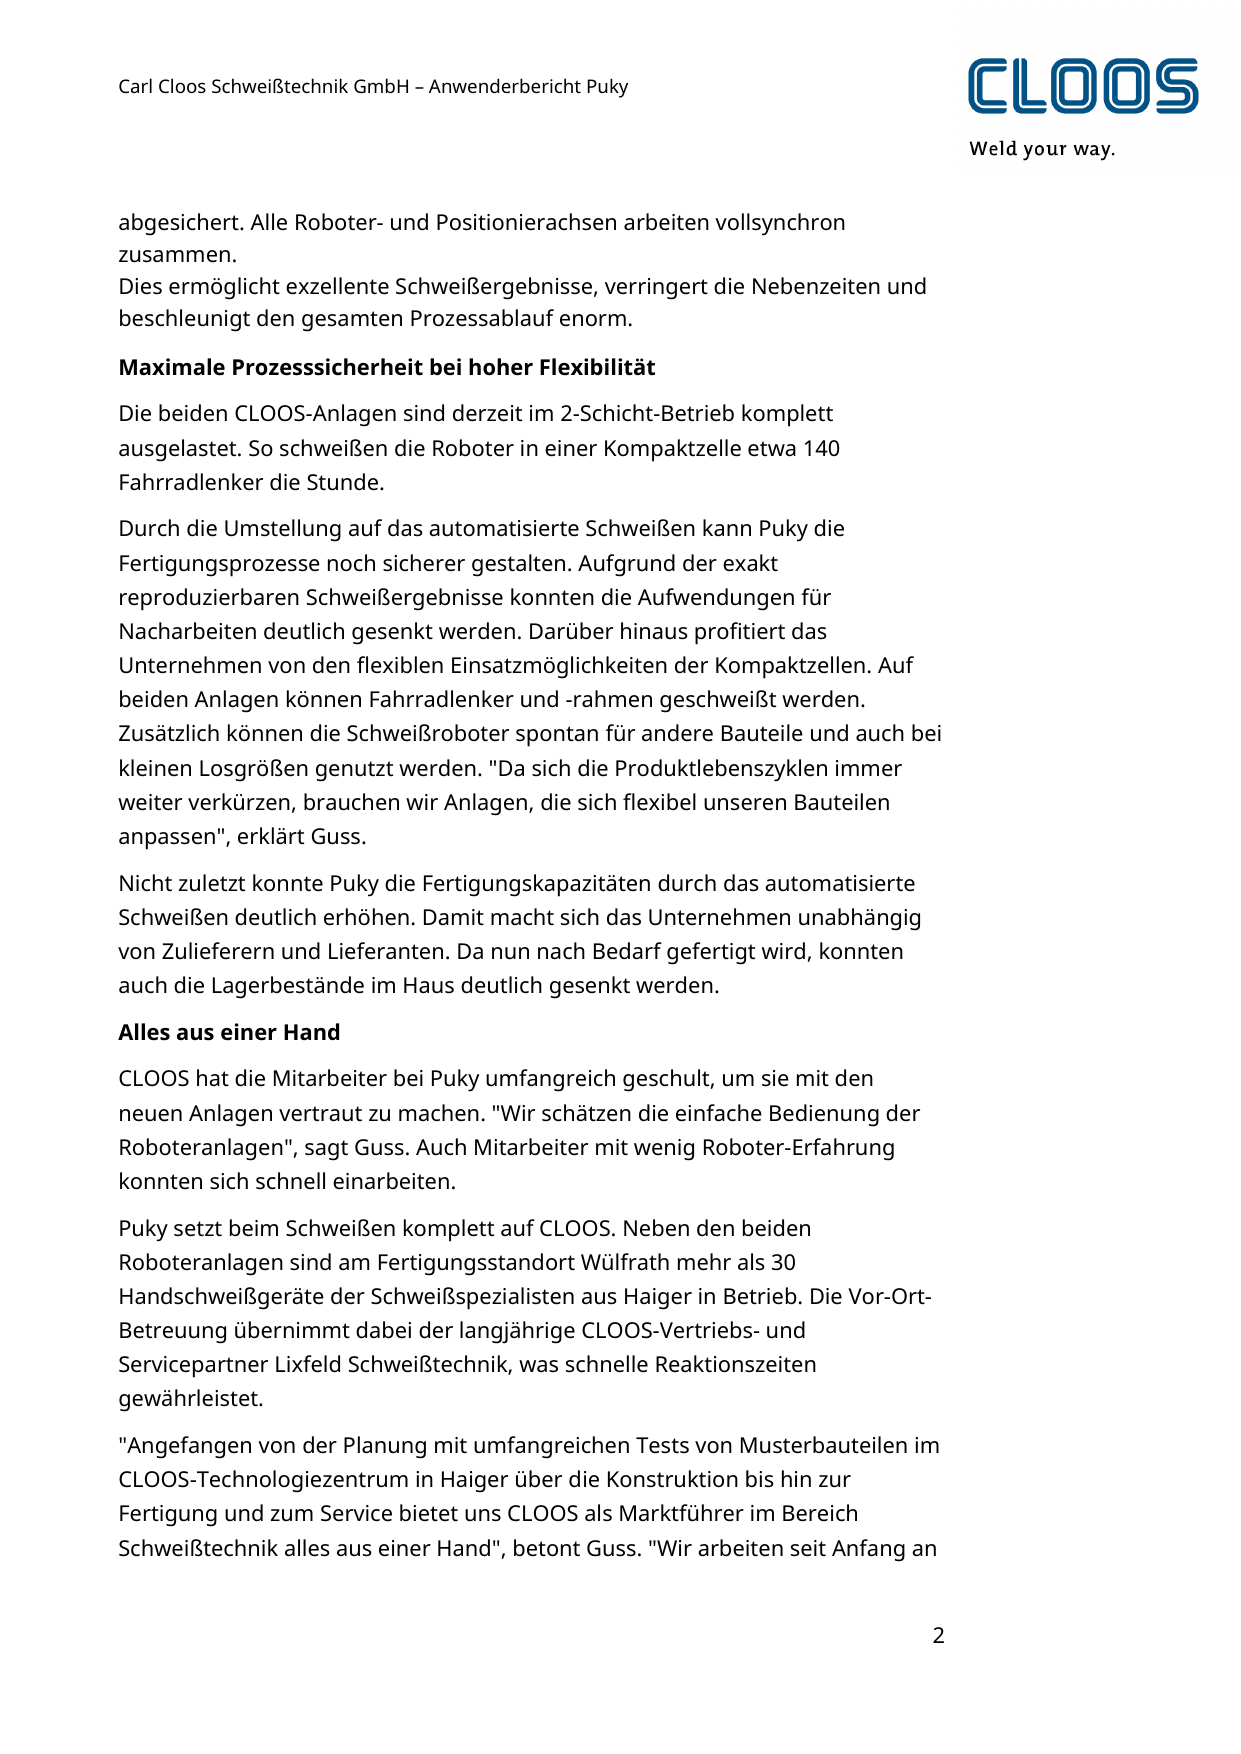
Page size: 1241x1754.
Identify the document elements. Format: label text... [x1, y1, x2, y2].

text CLOOS hat die Mitarbeiter bei Puky umfangreich geschult, um sie mit den neuen Anlagen vertraut zu machen. "Wir schätzen die einfache Bedienung der Roboteranlagen", sagt Guss. Auch Mitarbeiter mit wenig Roboter-Erfahrung konnten sich schnell einarbeiten. [118, 1063, 945, 1196]
text Puky setzt beim Schweißen komplett auf CLOOS. Neben den beiden Roboteranlagen sind am Fertigungsstandort Wülfrath mehr als 30 Handschweißgeräte der Schweißspezialisten aus Haiger in Betrieb. Die Vor-Ort-Betreuung übernimmt dabei der langjährige CLOOS-Vertriebs- und Servicepartner Lixfeld Schweißtechnik, was schnelle Reaktionszeiten gewährleistet. [118, 1213, 945, 1413]
text Maximale Prozesssicherheit bei hoher Flexibilität [118, 352, 945, 382]
text Alles aus einer Hand [118, 1017, 945, 1047]
picture [955, 3, 1237, 176]
text Die beiden CLOOS-Anlagen sind derzeit im 2-Schicht-Betrieb komplett ausgelastet. So schweißen die Roboter in einer Kompaktzelle etwa 140 Fahrradlenker die Stunde. [118, 398, 945, 497]
text Durch die Umstellung auf das automatisierte Schweißen kann Puky die Fertigungsprozesse noch sicherer gestalten. Aufgrund der exakt reproduzierbaren Schweißergebnisse konnten die Aufwendungen für Nacharbeiten deutlich gesenkt werden. Darüber hinaus profitiert das Unternehmen von den flexiblen Einsatzmöglichkeiten der Kompaktzellen. Auf beiden Anlagen können Fahrradlenker und -rahmen geschweißt werden. Zusätzlich können die Schweißroboter spontan für andere Bauteile und auch bei kleinen Losgrößen genutzt werden. "Da sich die Produktlebenszyklen immer weiter verkürzen, brauchen wir Anlagen, die sich flexibel unseren Bauteilen anpassen", erklärt Guss. [118, 513, 945, 851]
text Nicht zuletzt konnte Puky die Fertigungskapazitäten durch das automatisierte Schweißen deutlich erhöhen. Damit macht sich das Unternehmen unabhängig von Zulieferern und Lieferanten. Da nun nach Bedarf gefertigt wird, konnten auch die Lagerbestände im Haus deutlich gesenkt werden. [118, 868, 945, 1000]
